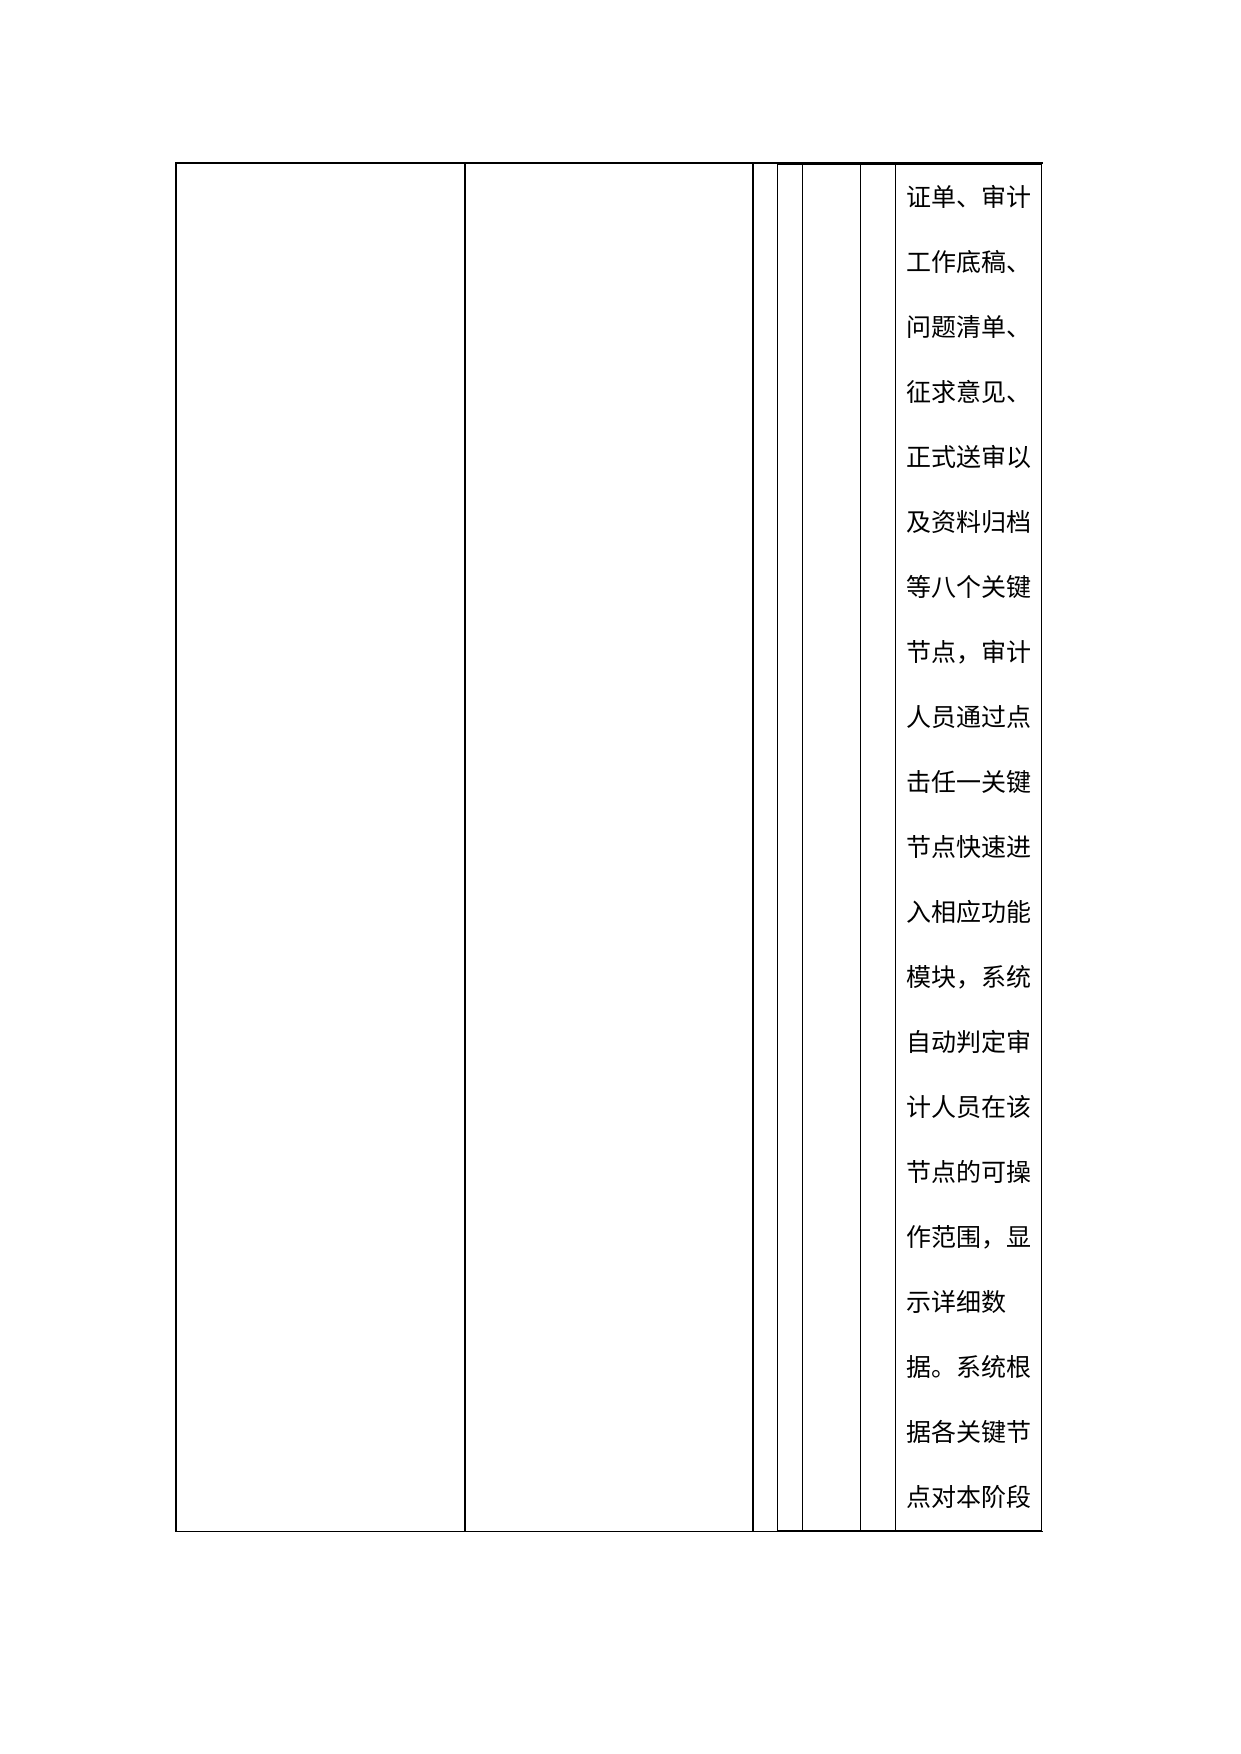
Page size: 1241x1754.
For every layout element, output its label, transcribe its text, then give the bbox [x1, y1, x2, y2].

table_cell 1 [177, 164, 464, 1531]
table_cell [803, 165, 860, 1530]
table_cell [861, 165, 895, 1530]
table_cell [466, 164, 752, 1531]
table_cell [896, 165, 1041, 1530]
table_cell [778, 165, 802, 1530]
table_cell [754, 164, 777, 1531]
